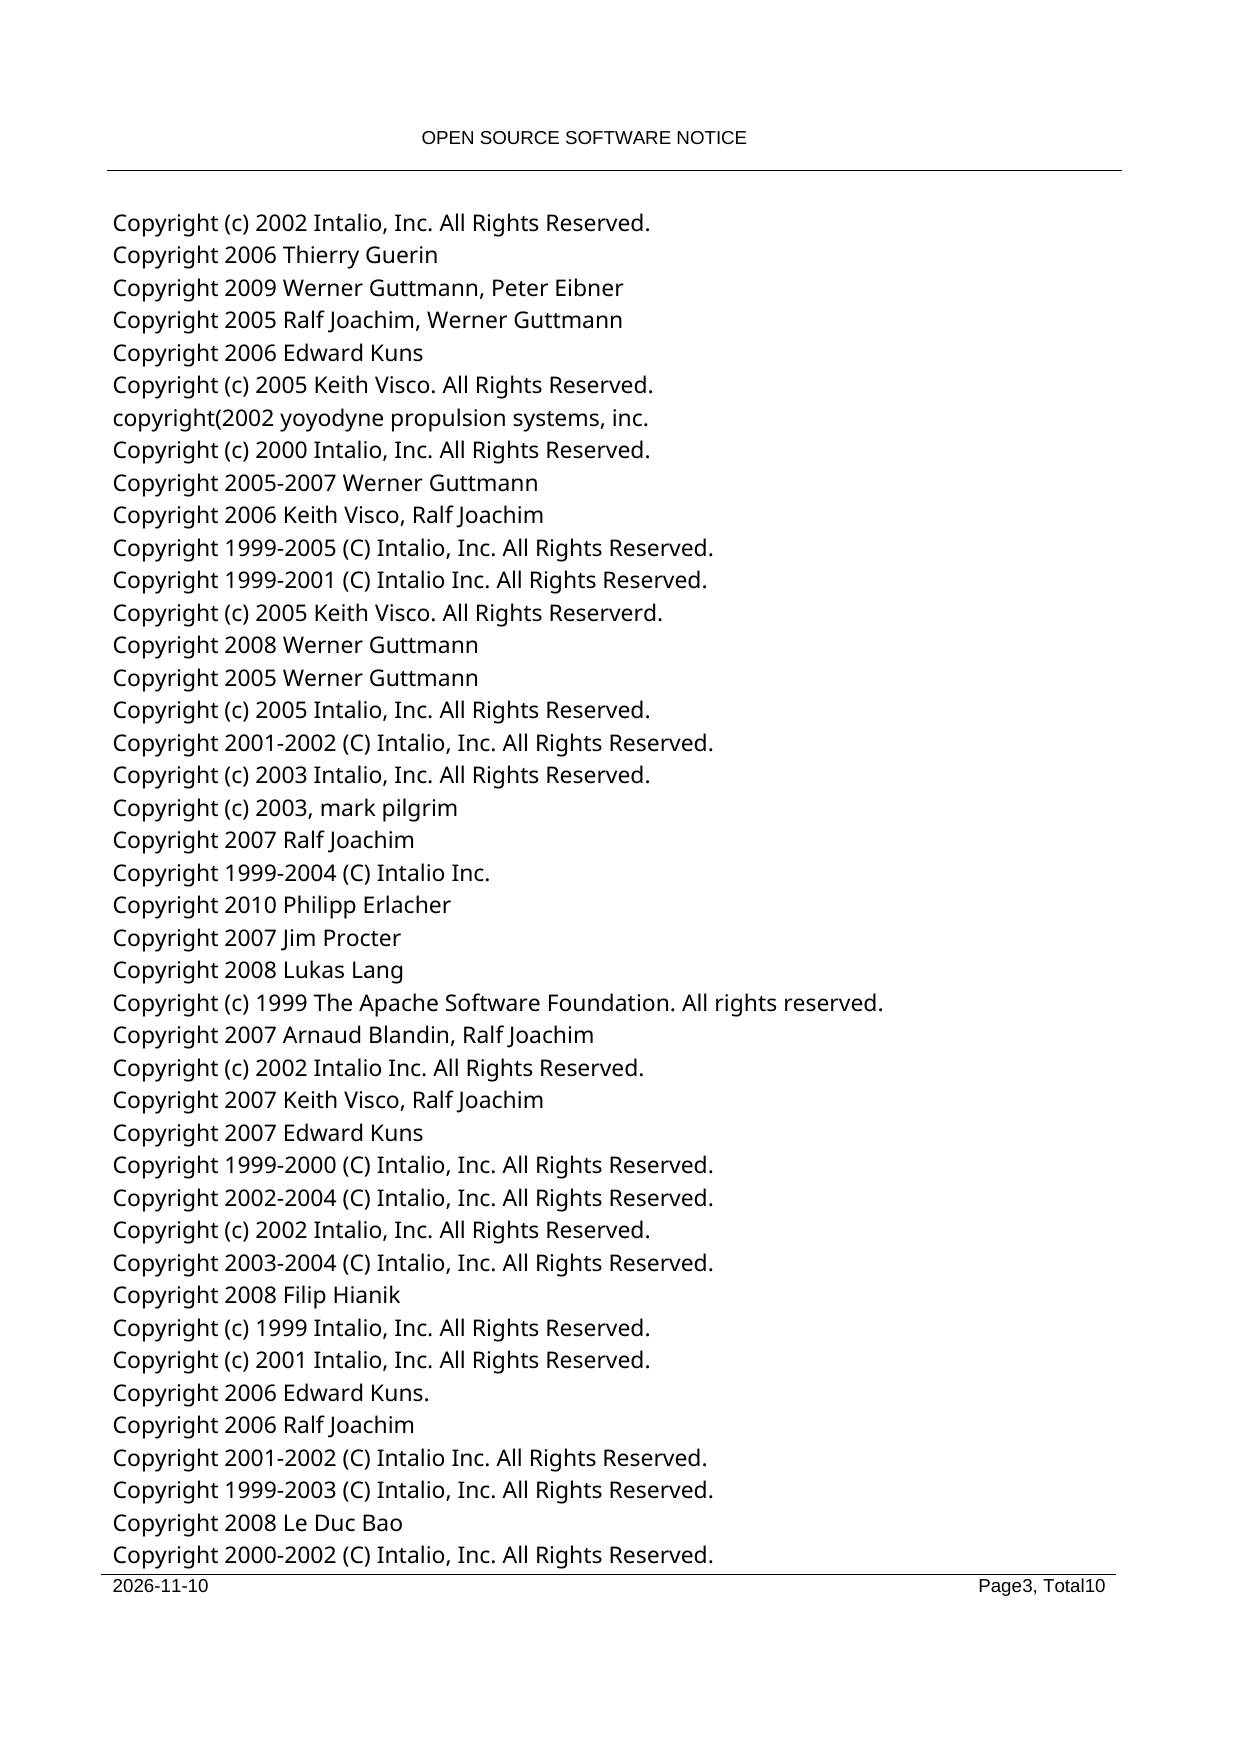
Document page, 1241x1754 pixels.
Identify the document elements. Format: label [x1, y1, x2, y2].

text [112, 206, 1128, 1571]
